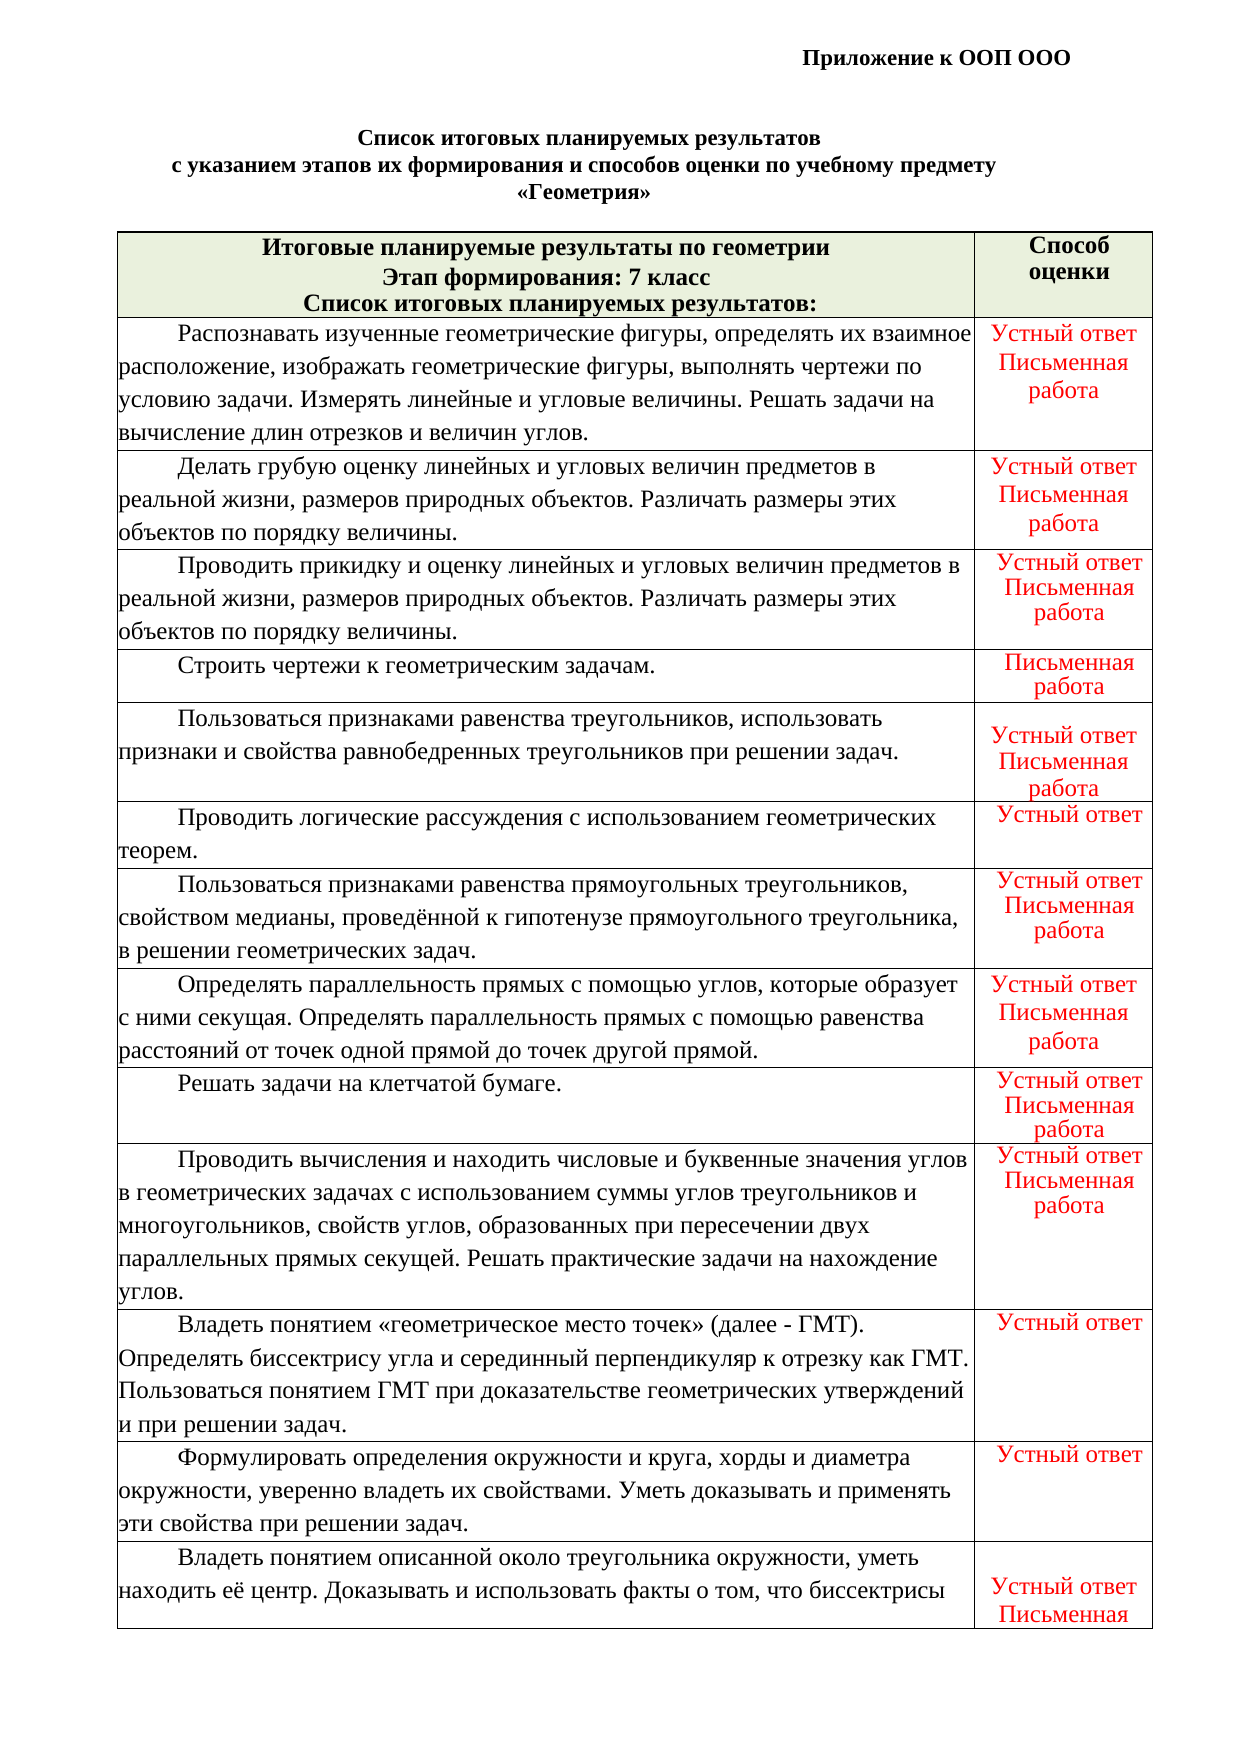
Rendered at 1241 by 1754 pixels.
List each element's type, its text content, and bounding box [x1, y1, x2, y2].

table_cell Устный ответ Письменная работа [975, 451, 1152, 549]
table_header Способ оценки [975, 233, 1152, 317]
text с указанием этапов их формирования и способов оценки по учебному предмету [108, 151, 1060, 177]
table_cell Устный ответ Письменная работа [975, 969, 1152, 1067]
table_cell Пользоваться признаками равенства прямоугольных треугольников, свойством медианы, проведённой к гипотенузе прямоугольного треугольника, в решении геометрических задач. [118, 869, 974, 968]
list Приложение к ООП ООО [145, 44, 1152, 71]
table_cell Определять параллельность прямых с помощью углов, которые образует с ними секущая. Определять параллельность прямых с помощью равенства расстояний от точек одной прямой до точек другой прямой. [118, 969, 974, 1067]
table_cell Распознавать изученные геометрические фигуры, определять их взаимное расположение, изображать геометрические фигуры, выполнять чертежи по условию задачи. Измерять линейные и угловые величины. Решать задачи на вычисление длин отрезков и величин углов. [118, 318, 974, 450]
table_cell Устный ответ [975, 1310, 1152, 1441]
table_cell Формулировать определения окружности и круга, хорды и диаметра окружности, уверенно владеть их свойствами. Уметь доказывать и применять эти свойства при решении задач. [118, 1442, 974, 1541]
table_cell Проводить прикидку и оценку линейных и угловых величин предметов в реальной жизни, размеров природных объектов. Различать размеры этих объектов по порядку величины. [118, 550, 974, 649]
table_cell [975, 1542, 1152, 1628]
table_cell Устный ответ Письменная работа [975, 703, 1152, 801]
table_cell Письменная работа [975, 650, 1152, 702]
text Список итоговых планируемых результатов [118, 124, 1060, 151]
table_cell Устный ответ Письменная работа [975, 318, 1152, 450]
table_cell Строить чертежи к геометрическим задачам. [118, 650, 974, 702]
table_cell Решать задачи на клетчатой бумаге. [118, 1068, 974, 1143]
table_cell Устный ответ Письменная работа [975, 1068, 1152, 1143]
table_cell Устный ответ [975, 1442, 1152, 1541]
table_header Итоговые планируемые результаты по геометрии Этап формирования: 7 класс Список итоговых планируемых результатов: [118, 233, 974, 317]
table_cell Делать грубую оценку линейных и угловых величин предметов в реальной жизни, размеров природных объектов. Различать размеры этих объектов по порядку величины. [118, 451, 974, 549]
table_cell Владеть понятием «геометрическое место точек» (далее - ГМТ). Определять биссектрису угла и серединный перпендикуляр к отрезку как ГМТ. Пользоваться понятием ГМТ при доказательстве геометрических утверждений и при решении задач. [118, 1310, 974, 1441]
table_cell Устный ответ [975, 802, 1152, 868]
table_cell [118, 1542, 974, 1628]
table_cell Проводить логические рассуждения с использованием геометрических теорем. [118, 802, 974, 868]
table_cell Проводить вычисления и находить числовые и буквенные значения углов в геометрических задачах с использованием суммы углов треугольников и многоугольников, свойств углов, образованных при пересечении двух параллельных прямых секущей. Решать практические задачи на нахождение углов. [118, 1144, 974, 1308]
table_cell Устный ответ Письменная работа [975, 1144, 1152, 1308]
table_cell Пользоваться признаками равенства треугольников, использовать признаки и свойства равнобедренных треугольников при решении задач. [118, 703, 974, 801]
text «Геометрия» [108, 178, 1060, 204]
table_cell Устный ответ Письменная работа [975, 869, 1152, 968]
table_cell Устный ответ Письменная работа [975, 550, 1152, 649]
